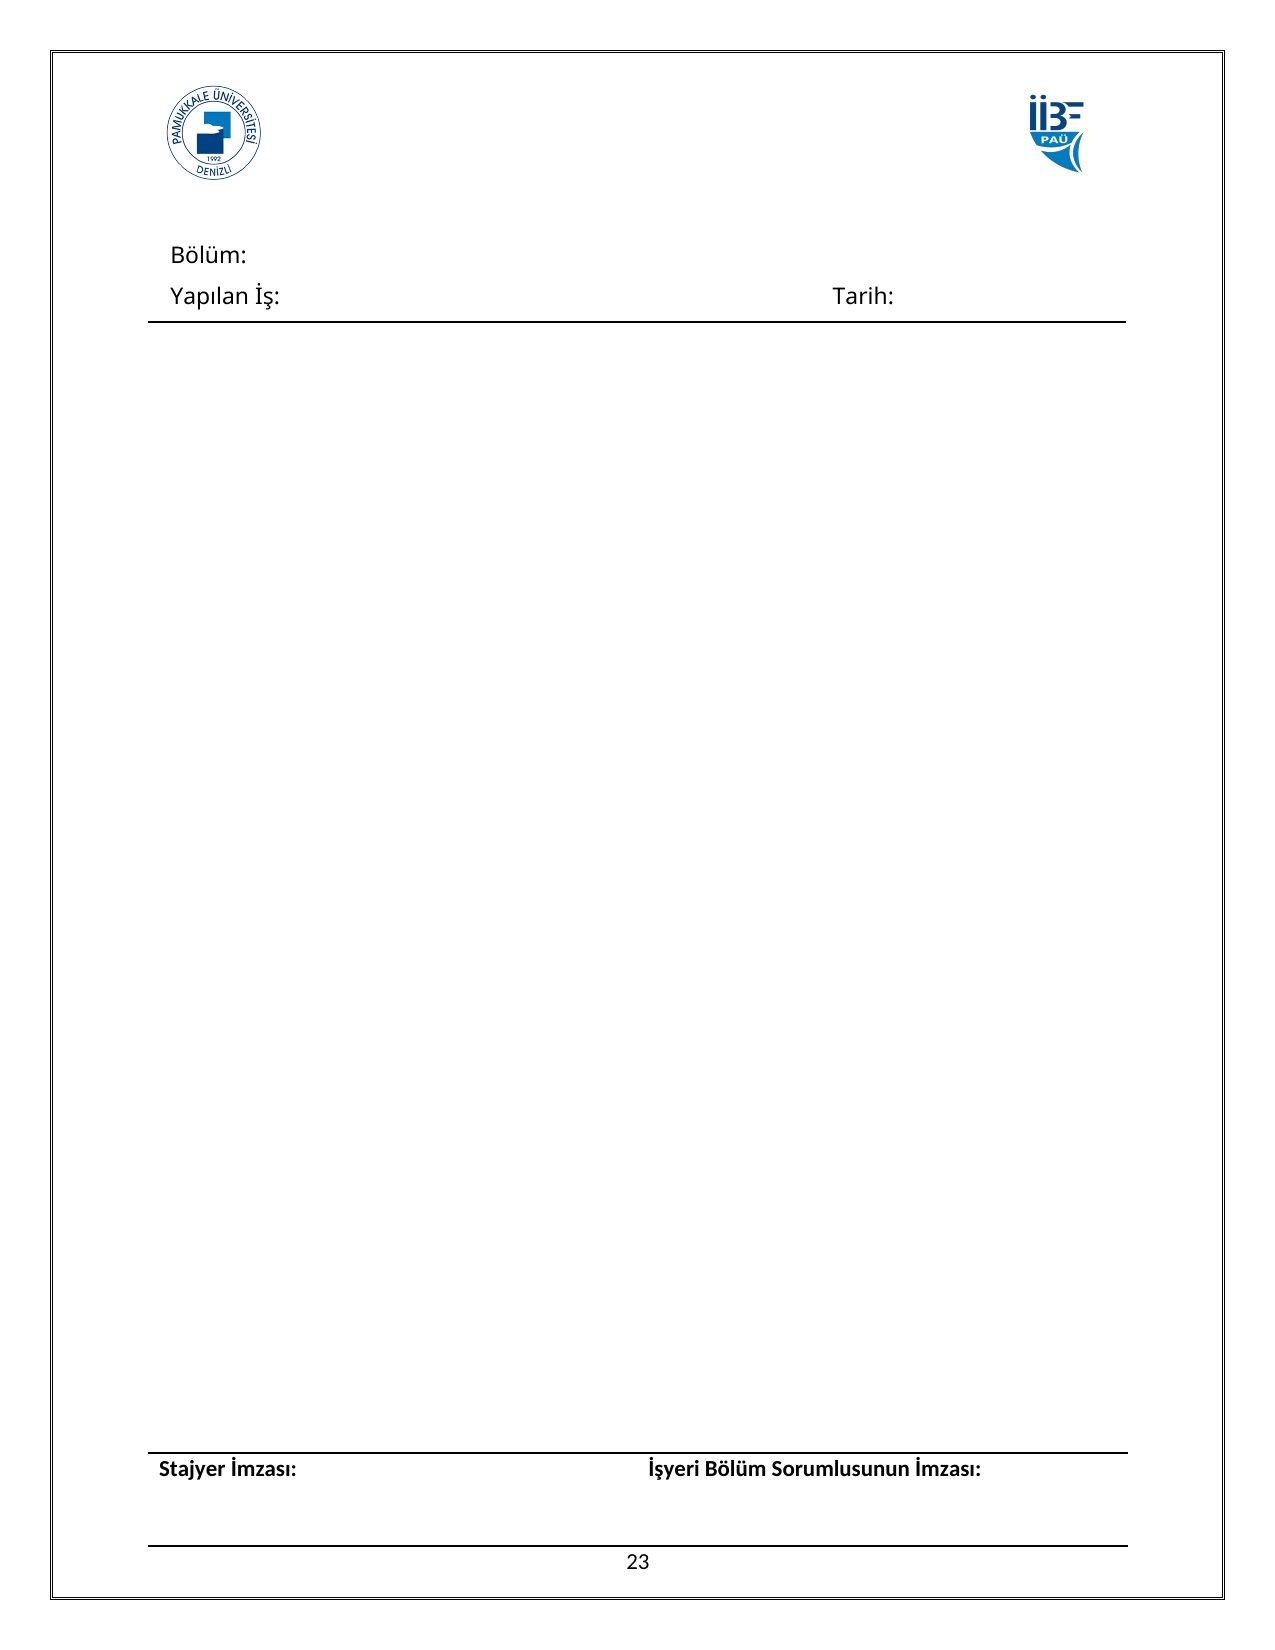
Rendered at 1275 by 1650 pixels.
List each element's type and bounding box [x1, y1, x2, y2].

picture [165, 84, 262, 181]
picture [1019, 80, 1097, 188]
